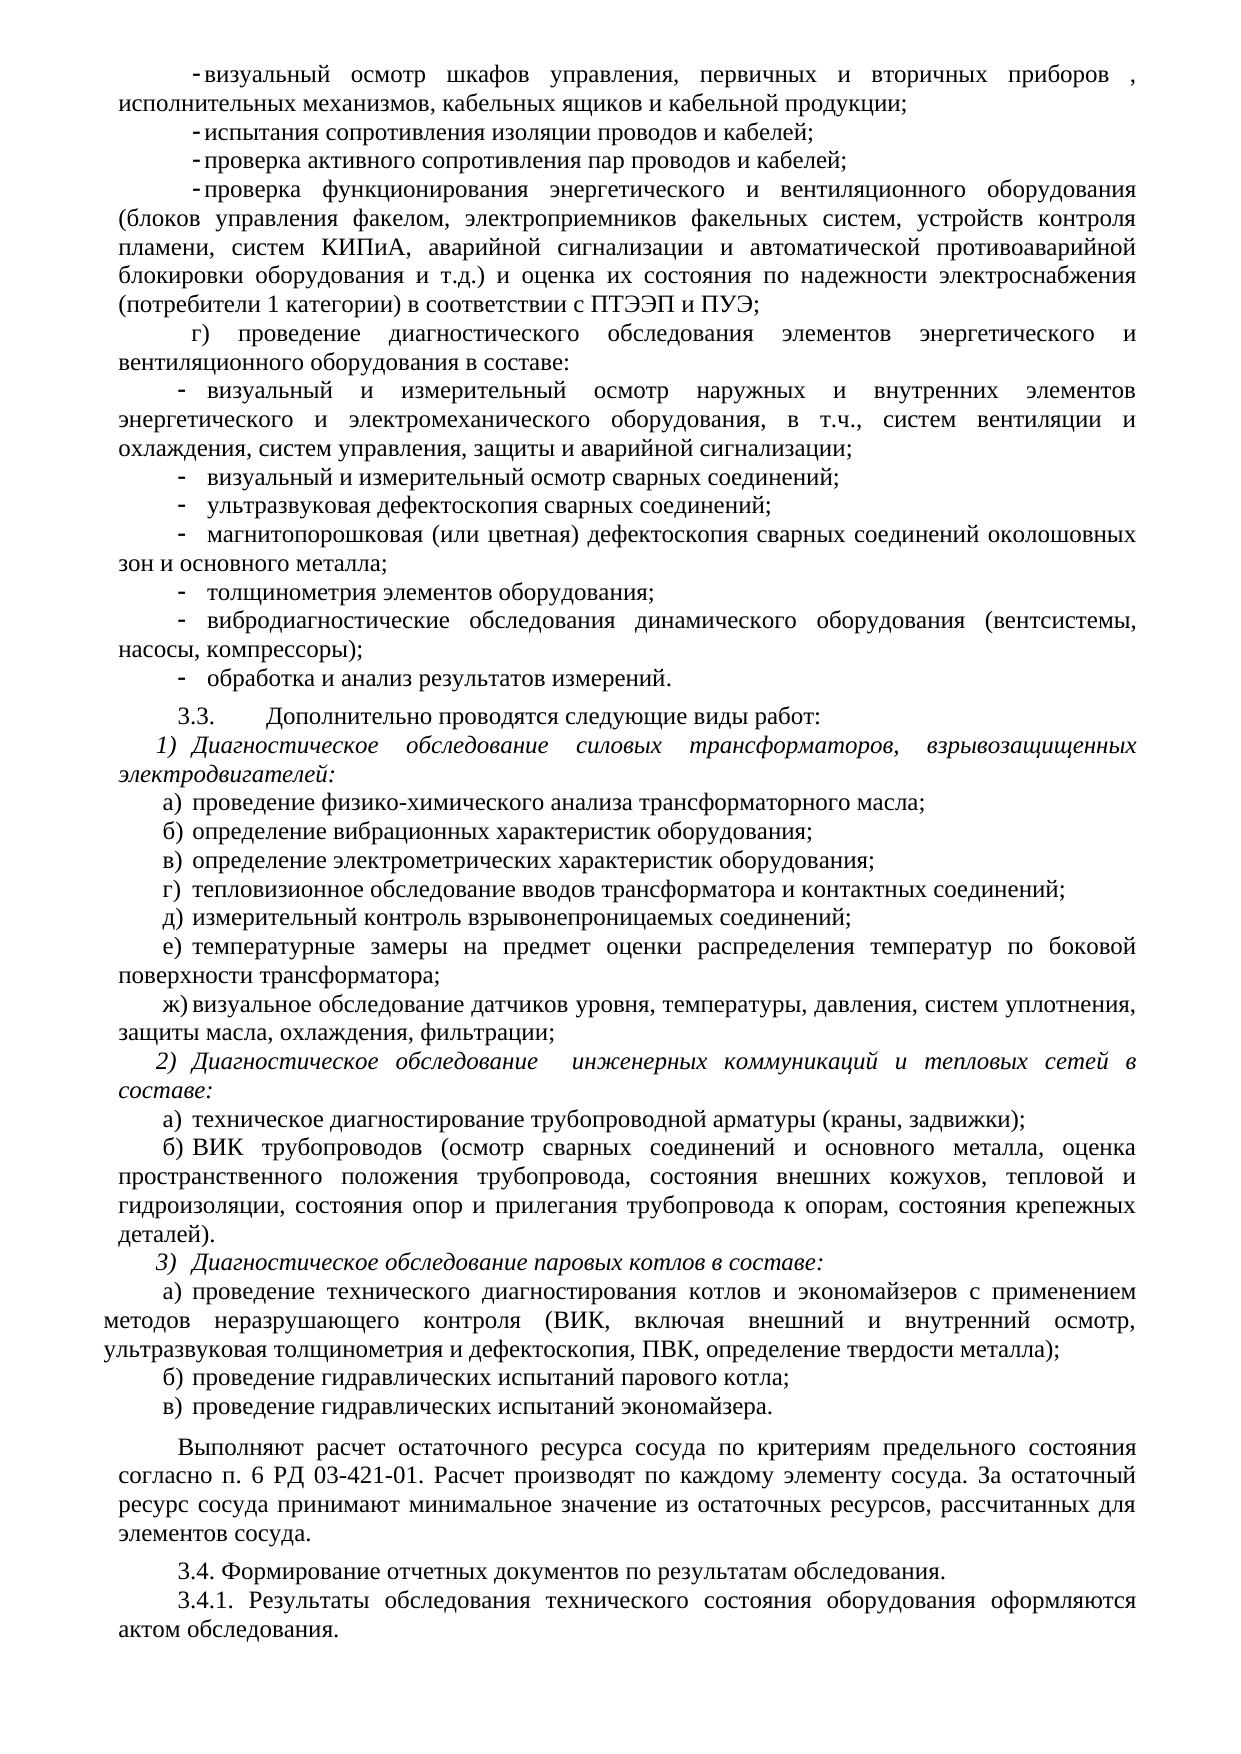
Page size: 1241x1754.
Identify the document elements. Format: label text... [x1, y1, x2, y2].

list определение электрометрических характеристик оборудования; [118, 845, 1137, 874]
list визуальный и измерительный осмотр наружных и внутренних элементов энергетического и электромеханического оборудования, в т.ч., систем вентиляции и охлаждения, систем управления, защиты и аварийной сигнализации; [118, 375, 1137, 462]
list обработка и анализ результатов измерений. [118, 663, 1137, 692]
text г) проведение диагностического обследования элементов энергетического и вентиляционного оборудования в составе: [118, 318, 1137, 375]
list визуальный и измерительный осмотр сварных соединений; [118, 462, 1137, 490]
list определение вибрационных характеристик оборудования; [118, 816, 1137, 845]
list Дополнительно проводятся следующие виды работ: [133, 701, 1131, 730]
list вибродиагностические обследования динамического оборудования (вентсистемы, насосы, компрессоры); [118, 605, 1137, 663]
list толщинометрия элементов оборудования; [118, 577, 1137, 605]
list визуальный осмотр шкафов управления, первичных и вторичных приборов , исполнительных механизмов, кабельных ящиков и кабельной продукции; [118, 59, 1137, 117]
list магнитопорошковая (или цветная) дефектоскопия сварных соединений околошовных зон и основного металла; [118, 519, 1137, 577]
list тепловизионное обследование вводов трансформатора и контактных соединений; [118, 874, 1137, 902]
list измерительный контроль взрывонепроницаемых соединений; [118, 902, 1137, 931]
text 3.4.1. Результаты обследования технического состояния оборудования оформляются актом обследования. [118, 1585, 1137, 1643]
list проведение физико-химического анализа трансформаторного масла; [118, 787, 1137, 816]
list ВИК трубопроводов (осмотр сварных соединений и основного металла, оценка пространственного положения трубопровода, состояния внешних кожухов, тепловой и гидроизоляции, состояния опор и прилегания трубопровода к опорам, состояния крепежных деталей). [118, 1132, 1137, 1247]
list ультразвуковая дефектоскопия сварных соединений; [118, 490, 1137, 519]
list проверка активного сопротивления пар проводов и кабелей; [118, 145, 1137, 174]
list Диагностическое обследование паровых котлов в составе: [118, 1247, 1137, 1276]
list проведение технического диагностирования котлов и экономайзеров с применением методов неразрушающего контроля (ВИК, включая внешний и внутренний осмотр, ультразвуковая толщинометрия и дефектоскопия, ПВК, определение твердости металла); [103, 1276, 1137, 1362]
list визуальное обследование датчиков уровня, температуры, давления, систем уплотнения, защиты масла, охлаждения, фильтрации; [118, 989, 1137, 1046]
text Выполняют расчет остаточного ресурса сосуда по критериям предельного состояния согласно п. 6 РД 03-421-01. Расчет производят по каждому элементу сосуда. За остаточный ресурс сосуда принимают минимальное значение из остаточных ресурсов, рассчитанных для элементов сосуда. [118, 1432, 1137, 1547]
list температурные замеры на предмет оценки распределения температур по боковой поверхности трансформатора; [118, 931, 1137, 989]
list техническое диагностирование трубопроводной арматуры (краны, задвижки); [118, 1104, 1137, 1132]
list Диагностическое обследование силовых трансформаторов, взрывозащищенных электродвигателей: [118, 730, 1137, 787]
text 3.4. Формирование отчетных документов по результатам обследования. [118, 1556, 1137, 1585]
list проведение гидравлических испытаний парового котла; [103, 1362, 1137, 1391]
list испытания сопротивления изоляции проводов и кабелей; [118, 117, 1137, 145]
list проведение гидравлических испытаний экономайзера. [103, 1391, 1137, 1420]
list Диагностическое обследование инженерных коммуникаций и тепловых сетей в составе: [118, 1046, 1137, 1104]
list проверка функционирования энергетического и вентиляционного оборудования (блоков управления факелом, электроприемников факельных систем, устройств контроля пламени, систем КИПиА, аварийной сигнализации и автоматической противоаварийной блокировки оборудования и т.д.) и оценка их состояния по надежности электроснабжения (потребители 1 категории) в соответствии с ПТЭЭП и ПУЭ; [118, 174, 1137, 318]
